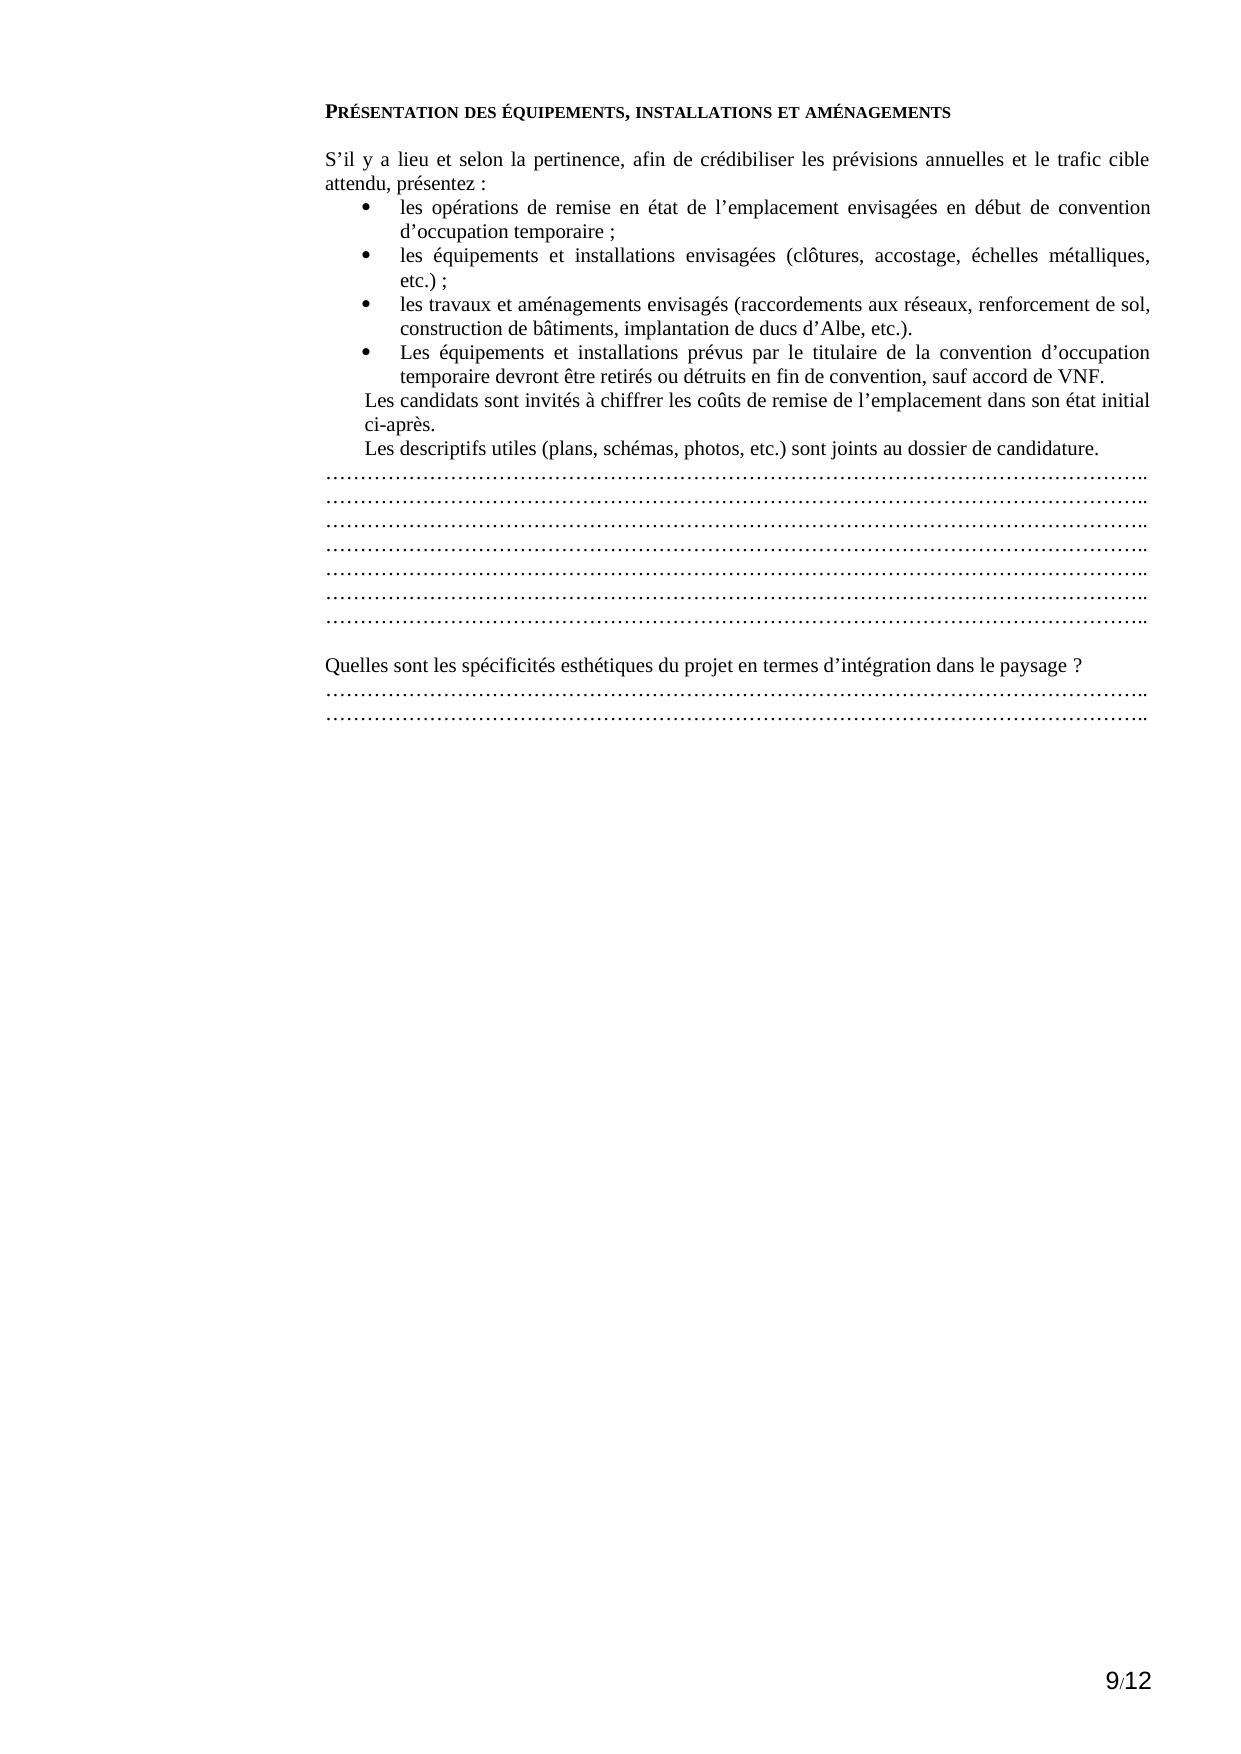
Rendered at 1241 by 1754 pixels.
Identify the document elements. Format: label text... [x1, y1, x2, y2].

text ……………………………………………………………………………………………………….. [325, 532, 1152, 556]
text ……………………………………………………………………………………………………….. [325, 508, 1152, 532]
text Les descriptifs utiles (plans, schémas, photos, etc.) sont joints au dossier de candidature. [364, 436, 1152, 460]
text ……………………………………………………………………………………………………….. [325, 604, 1152, 628]
text Présentation des équipements, installations et aménagements [325, 99, 1152, 123]
text Les candidats sont invités à chiffrer les coûts de remise de l’emplacement dans son état initial ci-après. [364, 388, 1152, 436]
text ……………………………………………………………………………………………………….. [325, 701, 1152, 725]
text ……………………………………………………………………………………………………….. [325, 556, 1152, 580]
list les opérations de remise en état de l’emplacement envisagées en début de convention d’occupation temporaire ; [362, 195, 1152, 243]
list les travaux et aménagements envisagés (raccordements aux réseaux, renforcement de sol, construction de bâtiments, implantation de ducs d’Albe, etc.). [362, 292, 1152, 340]
text ……………………………………………………………………………………………………….. [325, 460, 1152, 484]
text ……………………………………………………………………………………………………….. [325, 484, 1152, 508]
text Quelles sont les spécificités esthétiques du projet en termes d’intégration dans le paysage ? [325, 652, 1152, 677]
text ……………………………………………………………………………………………………….. [325, 580, 1152, 604]
text ……………………………………………………………………………………………………….. [325, 677, 1152, 701]
list Les équipements et installations prévus par le titulaire de la convention d’occupation temporaire devront être retirés ou détruits en fin de convention, sauf accord de VNF. [362, 340, 1152, 388]
text S’il y a lieu et selon la pertinence, afin de crédibiliser les prévisions annuelles et le trafic cible attendu, présentez : [325, 147, 1152, 195]
list les équipements et installations envisagées (clôtures, accostage, échelles métalliques, etc.) ; [362, 243, 1152, 292]
